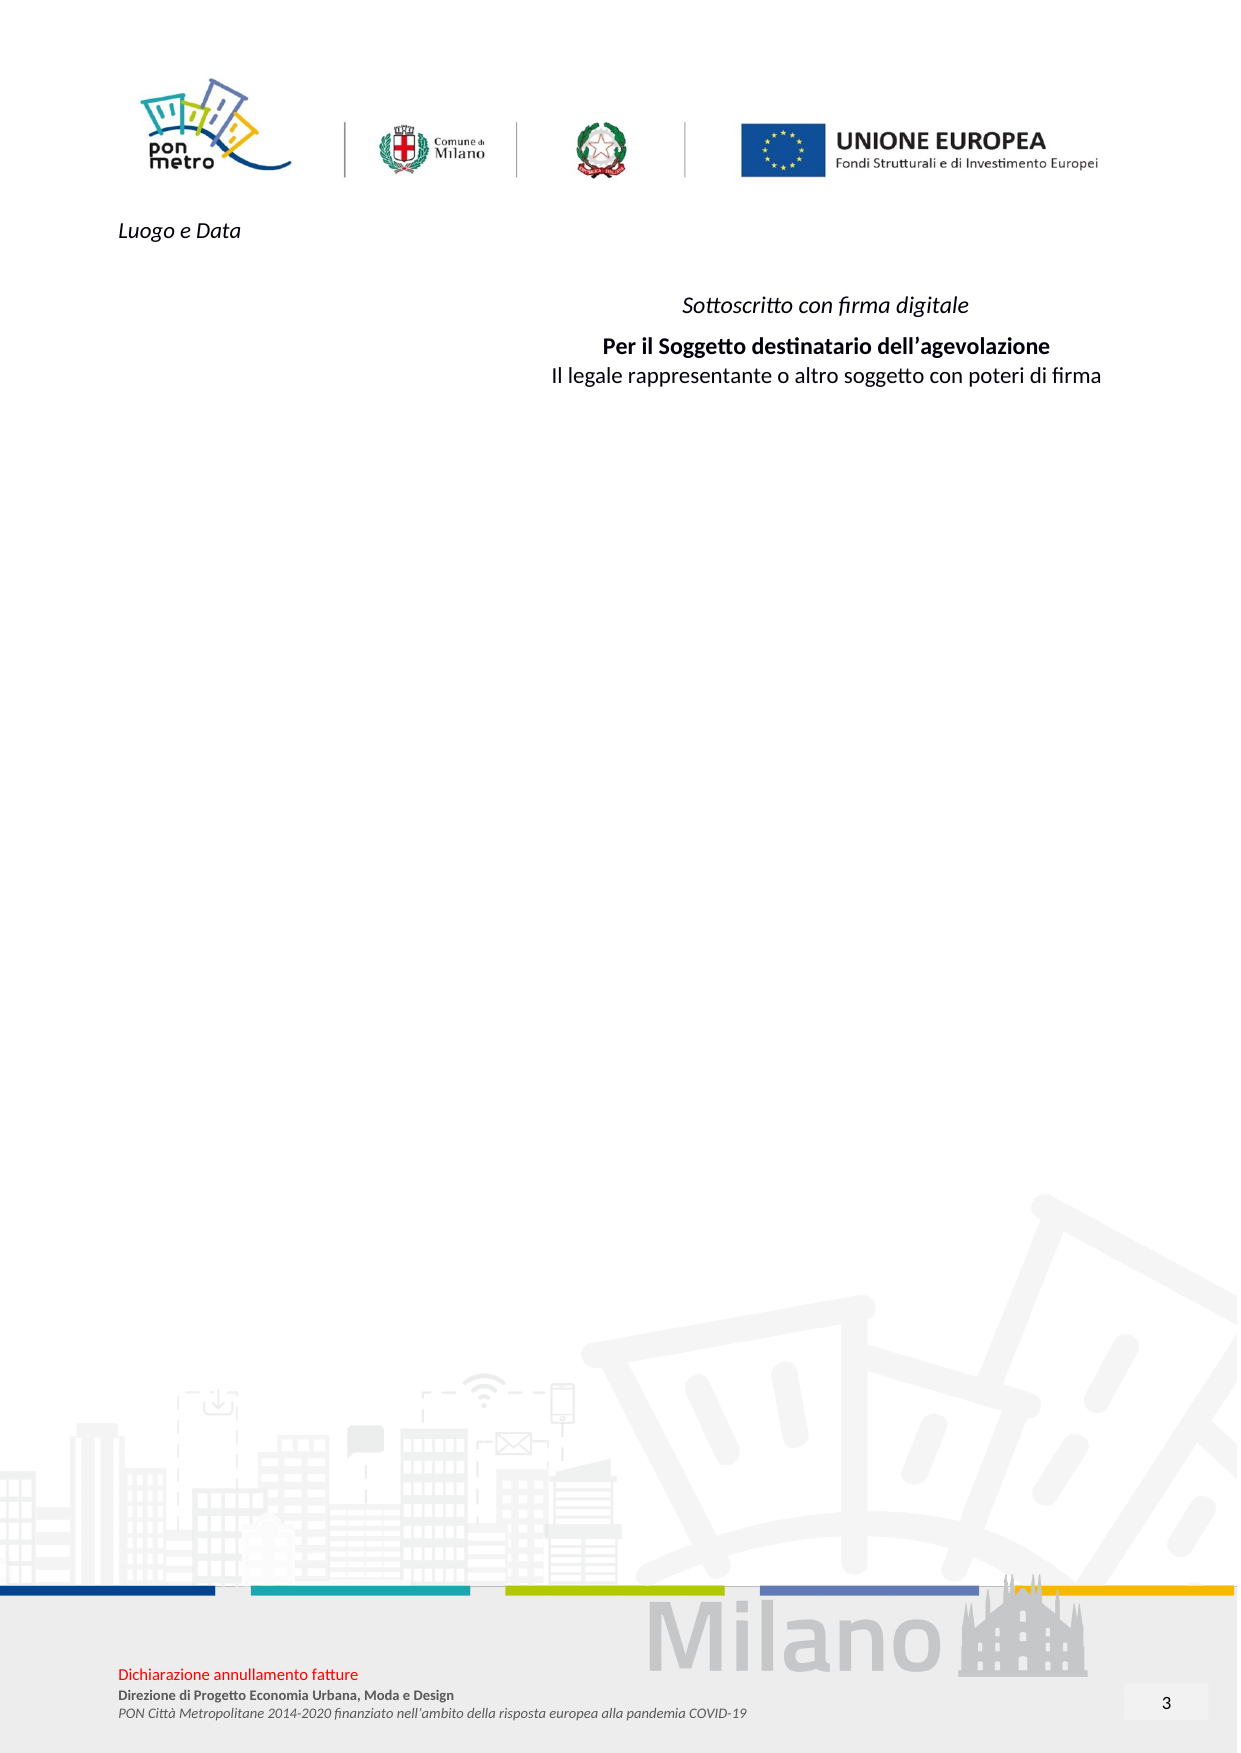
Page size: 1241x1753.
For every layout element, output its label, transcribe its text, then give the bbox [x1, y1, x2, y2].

text Per il Soggetto destinatario dell’agevolazione [532, 331, 1122, 361]
picture [118, 73, 1123, 188]
text Il legale rappresentante o altro soggetto con poteri di firma [532, 361, 1122, 389]
text Sottoscritto con firma digitale [532, 290, 1122, 319]
picture [0, 1178, 1237, 1753]
text Luogo e Data [118, 216, 1122, 244]
